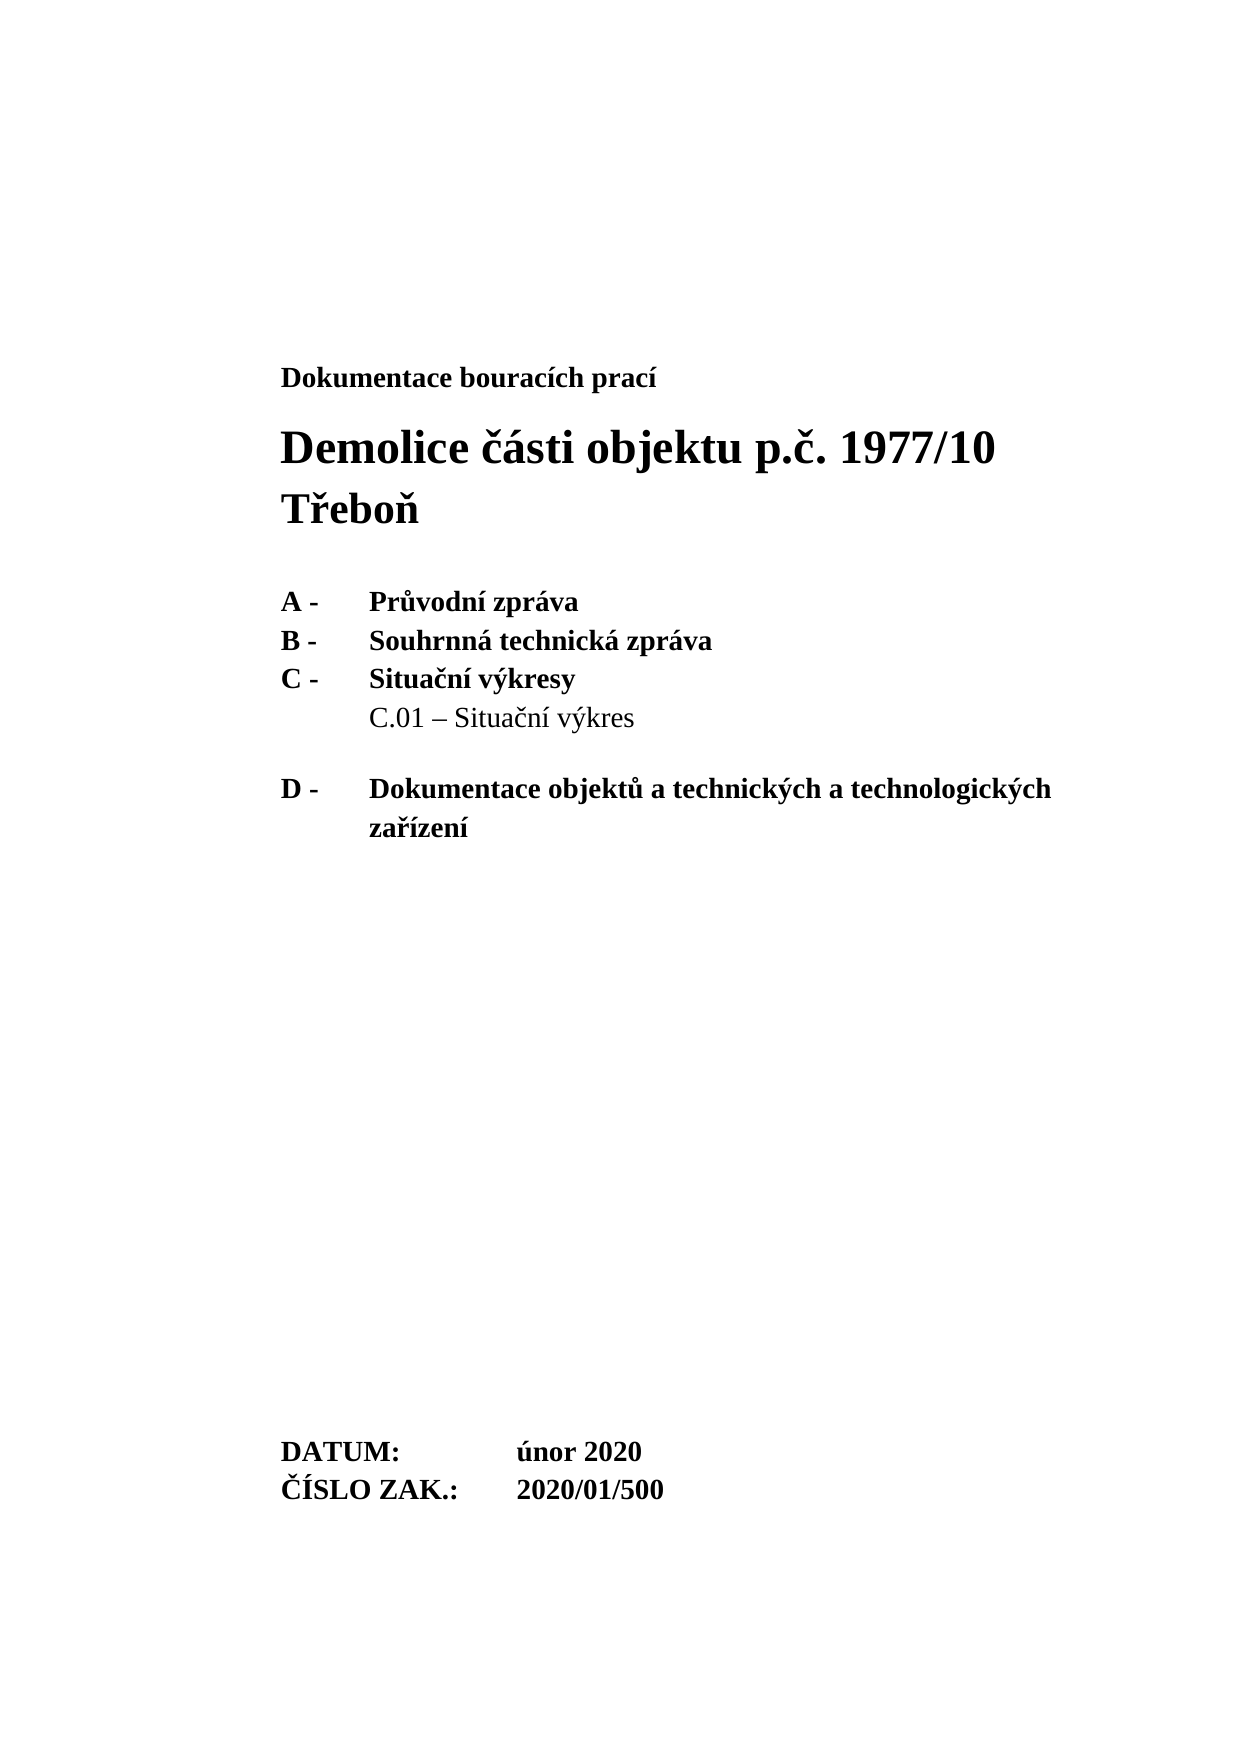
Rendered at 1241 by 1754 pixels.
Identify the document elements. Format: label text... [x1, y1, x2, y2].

text C.01 – Situační výkres [162, 700, 1093, 733]
text DATUM: únor 2020 [162, 1434, 1093, 1467]
text A - Průvodní zpráva [162, 584, 1093, 618]
text Třeboň [162, 482, 1093, 533]
text Demolice části objektu p.č. 1977/10 [162, 419, 1093, 474]
text C - Situační výkresy [162, 661, 1093, 695]
text zařízení [162, 810, 1093, 843]
text B - Souhrnná technická zpráva [162, 623, 1093, 656]
text Dokumentace bouracích prací [162, 360, 1093, 393]
text ČÍSLO ZAK.: 2020/01/500 [162, 1472, 1093, 1506]
text D - Dokumentace objektů a technických a technologických [162, 771, 1093, 805]
